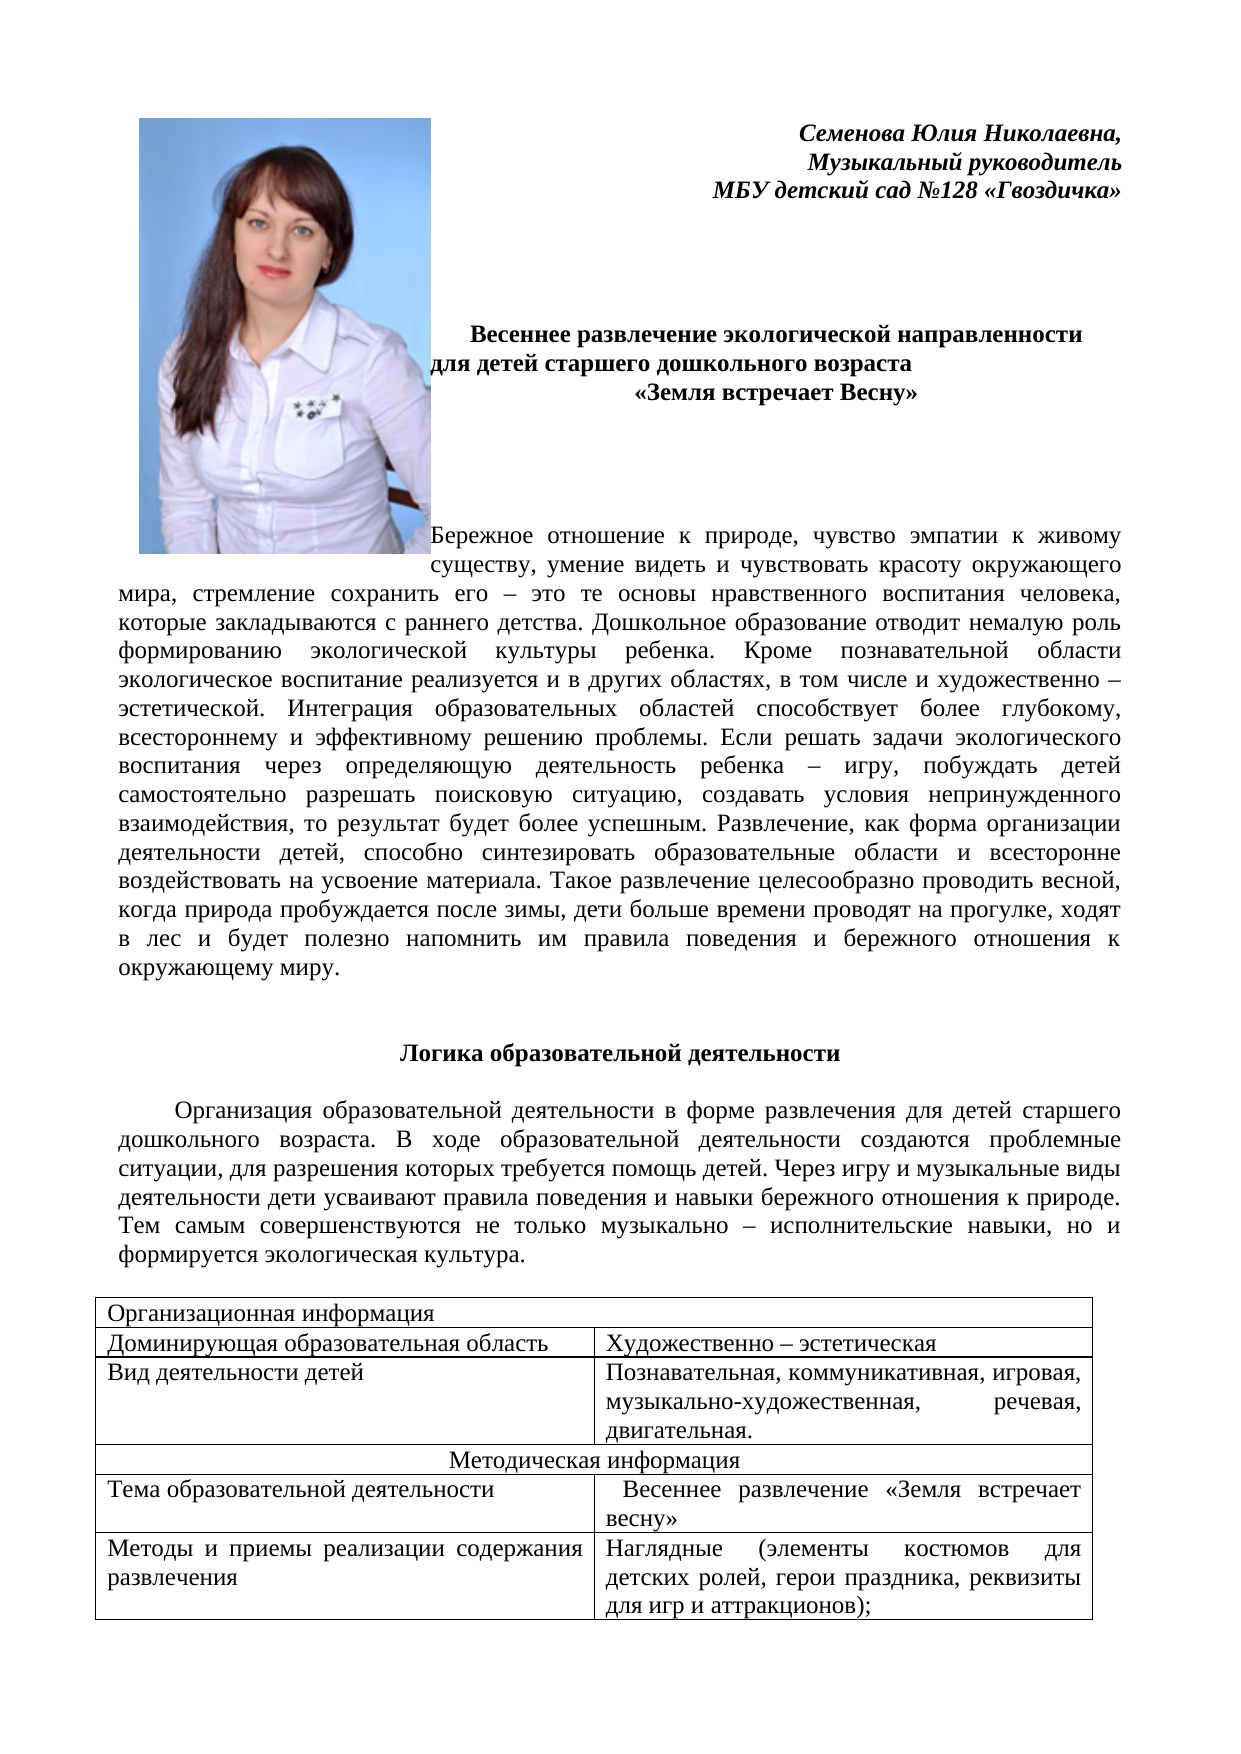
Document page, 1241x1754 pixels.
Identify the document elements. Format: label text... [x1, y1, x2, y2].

text Весеннее развлечение экологической направленности [118, 319, 1122, 348]
picture [139, 406, 431, 521]
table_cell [595, 1533, 1092, 1619]
text «Земля встречает Весну» [118, 377, 1122, 406]
table_header Организационная информация [96, 1298, 1092, 1327]
table_cell Методическая информация [96, 1445, 1092, 1473]
text Бережное отношение к природе, чувство эмпатии к живому существу, умение видеть и чувствовать красоту окружающего мира, стремление сохранить его – это те основы нравственного воспитания человека, которые закладываются с раннего детства. Дошкольное образование отводит немалую роль формированию экологической культуры ребенка. Кроме познавательной области экологическое воспитание реализуется и в других областях, в том числе и художественно – эстетической. Интеграция образовательных областей способствует более глубокому, всестороннему и эффективному решению проблемы. Если решать задачи экологического воспитания через определяющую деятельность ребенка – игру, побуждать детей самостоятельно разрешать поисковую ситуацию, создавать условия непринужденного взаимодействия, то результат будет более успешным. Развлечение, как форма организации деятельности детей, способно синтезировать образовательные области и всесторонне воздействовать на усвоение материала. Такое развлечение целесообразно проводить весной, когда природа пробуждается после зимы, дети больше времени проводят на прогулке, ходят в лес и будет полезно напомнить им правила поведения и бережного отношения к окружающему миру. [118, 521, 1122, 981]
table_cell Художественно – эстетическая [595, 1328, 1092, 1356]
table_cell Познавательная, коммуникативная, игровая, музыкально-художественная, речевая, двигательная. [595, 1358, 1092, 1444]
text для детей старшего дошкольного возраста [118, 348, 1122, 377]
text Семенова Юлия Николаевна, Музыкальный руководитель [118, 118, 1122, 176]
picture [139, 204, 431, 319]
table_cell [96, 1533, 594, 1619]
text Логика образовательной деятельности [118, 1038, 1122, 1067]
text Организация образовательной деятельности в форме развлечения для детей старшего дошкольного возраста. В ходе образовательной деятельности создаются проблемные ситуации, для разрешения которых требуется помощь детей. Через игру и музыкальные виды деятельности дети усваивают правила поведения и навыки бережного отношения к природе. Тем самым совершенствуются не только музыкально – исполнительские навыки, но и формируется экологическая культура. [118, 1096, 1122, 1268]
table_cell Доминирующая образовательная область [96, 1328, 594, 1356]
table_cell Весеннее развлечение «Земля встречает весну» [595, 1475, 1092, 1532]
table_cell Тема образовательной деятельности [96, 1475, 594, 1532]
table_cell Вид деятельности детей [96, 1358, 594, 1444]
text МБУ детский сад №128 «Гвоздичка» [118, 176, 1122, 204]
